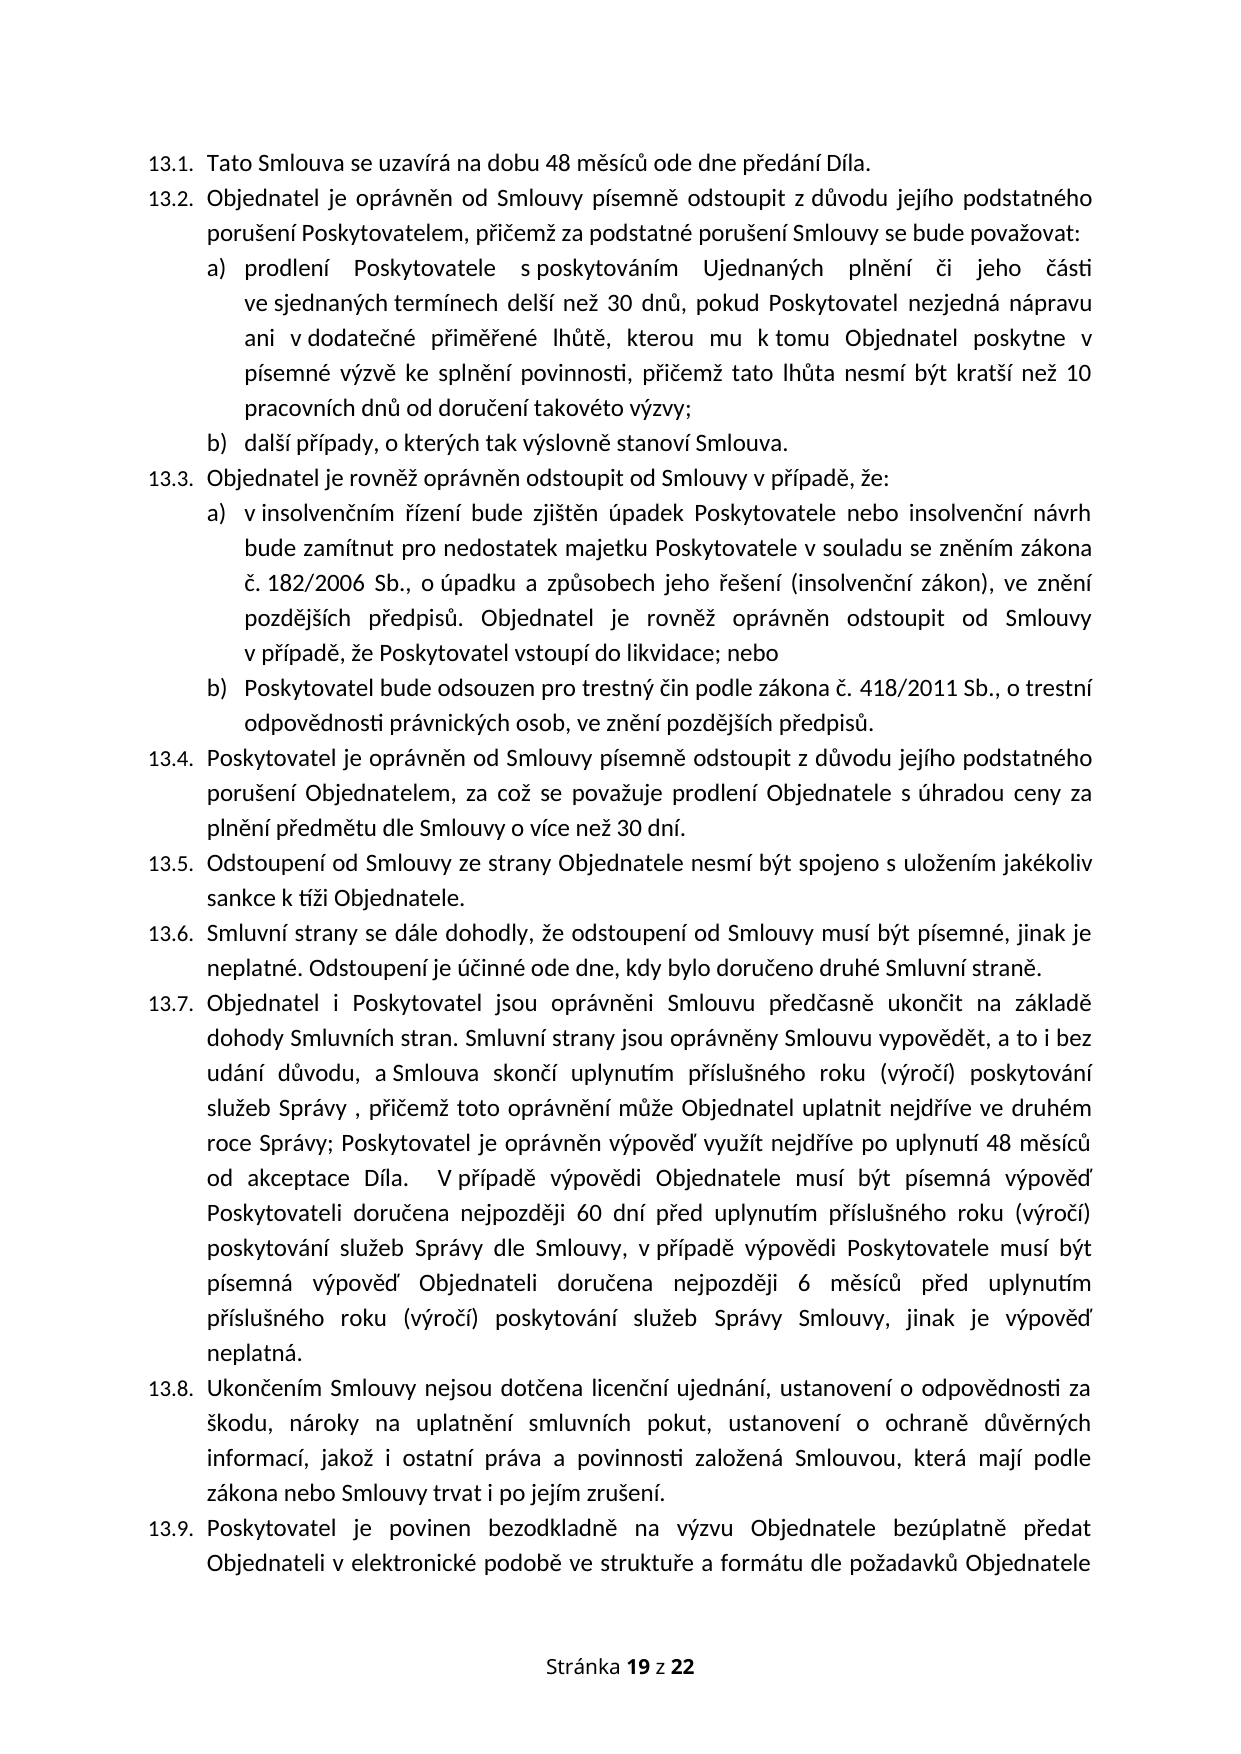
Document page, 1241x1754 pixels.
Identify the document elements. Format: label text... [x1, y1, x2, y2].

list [148, 1513, 1093, 1578]
list Objednatel i Poskytovatel jsou oprávněni Smlouvu předčasně ukončit na základě dohody Smluvních stran. Smluvní strany jsou oprávněny Smlouvu vypovědět, a to i bez udání důvodu, a Smlouva skončí uplynutím příslušného roku (výročí) poskytování služeb Správy , přičemž toto oprávnění může Objednatel uplatnit nejdříve ve druhém roce Správy; Poskytovatel je oprávněn výpověď využít nejdříve po uplynutí 48 měsíců od akceptace Díla. V případě výpovědi Objednatele musí být písemná výpověď Poskytovateli doručena nejpozději 60 dní před uplynutím příslušného roku (výročí) poskytování služeb Správy dle Smlouvy, v případě výpovědi Poskytovatele musí být písemná výpověď Objednateli doručena nejpozději 6 měsíců před uplynutím příslušného roku (výročí) poskytování služeb Správy Smlouvy, jinak je výpověď neplatná. [148, 988, 1093, 1368]
list Ukončením Smlouvy nejsou dotčena licenční ujednání, ustanovení o odpovědnosti za škodu, nároky na uplatnění smluvních pokut, ustanovení o ochraně důvěrných informací, jakož i ostatní práva a povinnosti založená Smlouvou, která mají podle zákona nebo Smlouvy trvat i po jejím zrušení. [148, 1373, 1093, 1508]
list Poskytovatel bude odsouzen pro trestný čin podle zákona č. 418/2011 Sb., o trestní odpovědnosti právnických osob, ve znění pozdějších předpisů. [207, 673, 1093, 738]
list další případy, o kterých tak výslovně stanoví Smlouva. [207, 428, 1093, 458]
list Poskytovatel je oprávněn od Smlouvy písemně odstoupit z důvodu jejího podstatného porušení Objednatelem, za což se považuje prodlení Objednatele s úhradou ceny za plnění předmětu dle Smlouvy o více než 30 dní. [148, 743, 1093, 843]
list Tato Smlouva se uzavírá na dobu 48 měsíců ode dne předání Díla. [148, 148, 1093, 178]
list Objednatel je rovněž oprávněn odstoupit od Smlouvy v případě, že: [148, 463, 1093, 493]
list prodlení Poskytovatele s poskytováním Ujednaných plnění či jeho části ve sjednaných termínech delší než 30 dnů, pokud Poskytovatel nezjedná nápravu ani v dodatečné přiměřené lhůtě, kterou mu k tomu Objednatel poskytne v písemné výzvě ke splnění povinnosti, přičemž tato lhůta nesmí být kratší než 10 pracovních dnů od doručení takovéto výzvy; [207, 253, 1093, 423]
list Odstoupení od Smlouvy ze strany Objednatele nesmí být spojeno s uložením jakékoliv sankce k tíži Objednatele. [148, 848, 1093, 913]
list Smluvní strany se dále dohodly, že odstoupení od Smlouvy musí být písemné, jinak je neplatné. Odstoupení je účinné ode dne, kdy bylo doručeno druhé Smluvní straně. [148, 918, 1093, 983]
list v insolvenčním řízení bude zjištěn úpadek Poskytovatele nebo insolvenční návrh bude zamítnut pro nedostatek majetku Poskytovatele v souladu se zněním zákona č. 182/2006 Sb., o úpadku a způsobech jeho řešení (insolvenční zákon), ve znění pozdějších předpisů. Objednatel je rovněž oprávněn odstoupit od Smlouvy v případě, že Poskytovatel vstoupí do likvidace; nebo [207, 498, 1093, 668]
list Objednatel je oprávněn od Smlouvy písemně odstoupit z důvodu jejího podstatného porušení Poskytovatelem, přičemž za podstatné porušení Smlouvy se bude považovat: [148, 183, 1093, 248]
